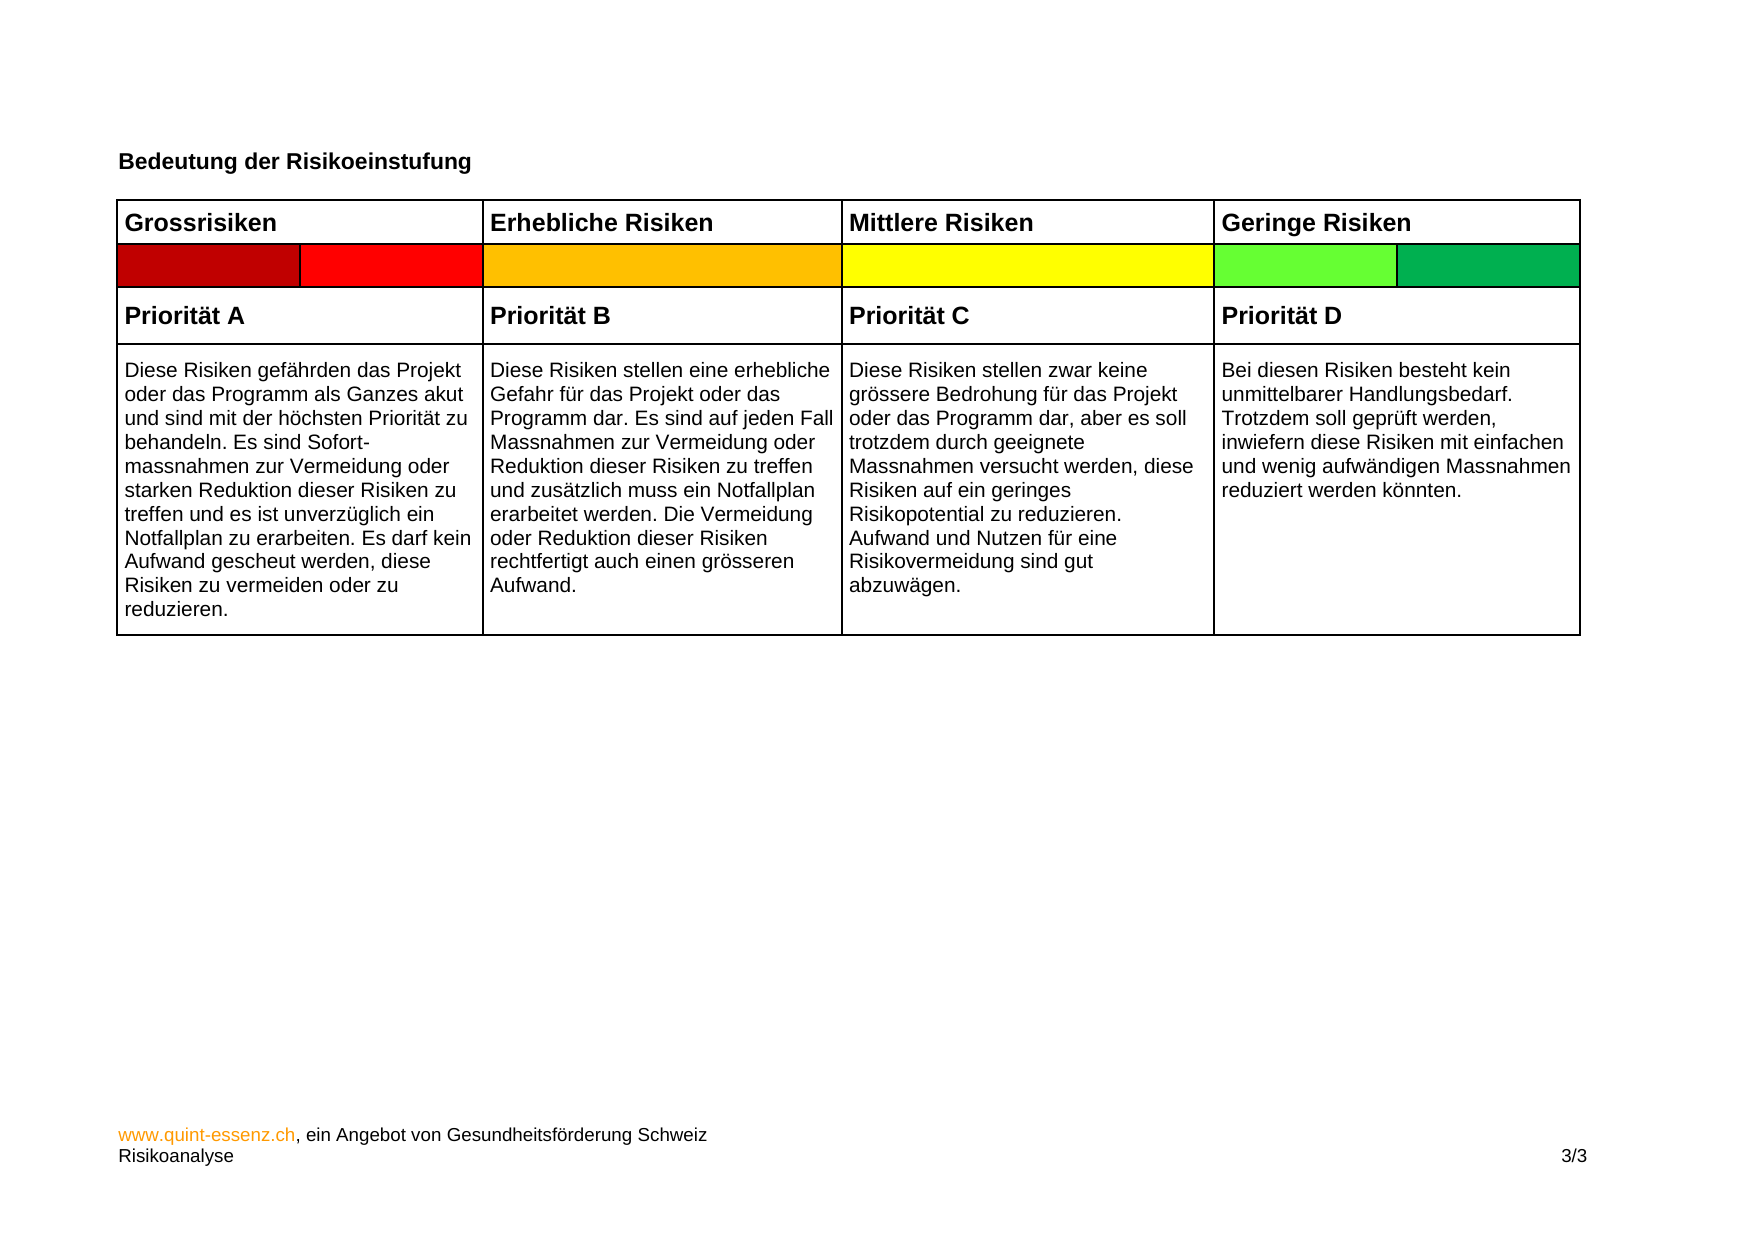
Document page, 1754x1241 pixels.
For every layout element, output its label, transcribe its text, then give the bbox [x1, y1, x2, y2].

table_cell [484, 245, 841, 286]
table_cell Priorität D [1215, 288, 1579, 343]
table_cell Diese Risiken gefährden das Projekt oder das Programm als Ganzes akut und sind mit der höchsten Priorität zu behandeln. Es sind Sofortmassnahmen zur Vermeidung oder starken Reduktion dieser Risiken zu treffen und es ist unverzüglich ein Notfallplan zu erarbeiten. Es darf kein Aufwand gescheut werden, diese Risiken zu vermeiden oder zu reduzieren. [118, 345, 482, 634]
table_cell [1215, 245, 1396, 286]
table_cell Diese Risiken stellen eine erhebliche Gefahr für das Projekt oder das Programm dar. Es sind auf jeden Fall Massnahmen zur Vermeidung oder Reduktion dieser Risiken zu treffen und zusätzlich muss ein Notfallplan erarbeitet werden. Die Vermeidung oder Reduktion dieser Risiken rechtfertigt auch einen grösseren Aufwand. [484, 345, 841, 634]
table_cell Priorität B [484, 288, 841, 343]
table_header Geringe Risiken [1215, 201, 1579, 243]
table_cell Bei diesen Risiken besteht kein unmittelbarer Handlungsbedarf. Trotzdem soll geprüft werden, inwiefern diese Risiken mit einfachen und wenig aufwändigen Massnahmen reduziert werden könnten. [1215, 345, 1579, 634]
table_cell [118, 245, 299, 286]
table_cell Priorität C [843, 288, 1213, 343]
table_header Erhebliche Risiken [484, 201, 841, 243]
table_cell [1398, 245, 1579, 286]
table_header Grossrisiken [118, 201, 482, 243]
text Bedeutung der Risikoeinstufung [118, 148, 1606, 174]
table_cell Diese Risiken stellen zwar keine grössere Bedrohung für das Projekt oder das Programm dar, aber es soll trotzdem durch geeignete Massnahmen versucht werden, diese Risiken auf ein geringes Risikopotential zu reduzieren. Aufwand und Nutzen für eine Risikovermeidung sind gut abzuwägen. [843, 345, 1213, 634]
table_cell Priorität A [118, 288, 482, 343]
table_header Mittlere Risiken [843, 201, 1213, 243]
table_cell [301, 245, 482, 286]
table_cell [843, 245, 1213, 286]
